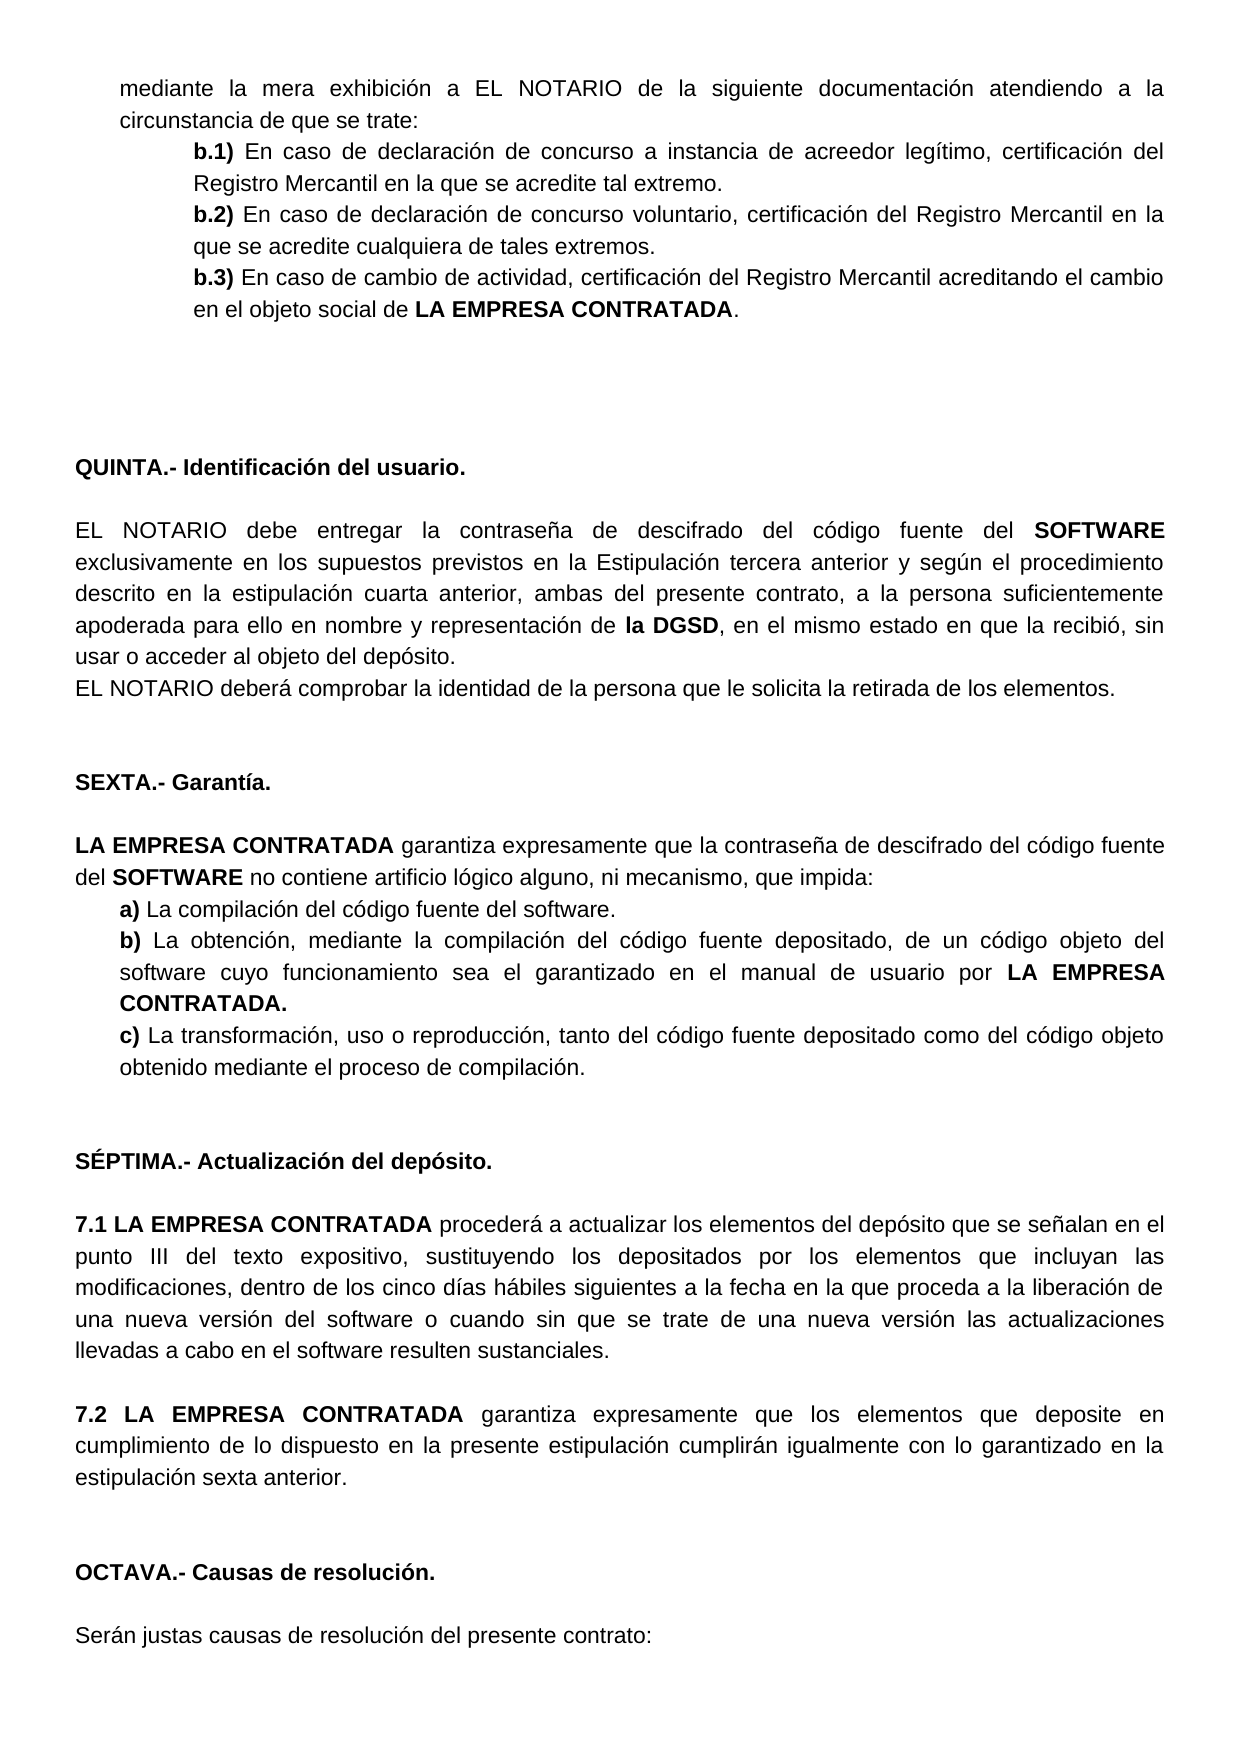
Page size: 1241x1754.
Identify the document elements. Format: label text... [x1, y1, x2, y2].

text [119, 75, 1165, 133]
text OCTAVA.- Causas de resolución. [75, 1558, 1165, 1585]
text 7.2 LA EMPRESA CONTRATADA garantiza expresamente que los elementos que deposite en cumplimiento de lo dispuesto en la presente estipulación cumplirán igualmente con lo garantizado en la estipulación sexta anterior. [75, 1401, 1165, 1490]
text b.2) En caso de declaración de concurso voluntario, certificación del Registro Mercantil en la que se acredite cualquiera de tales extremos. [193, 201, 1165, 259]
text c) La transformación, uso o reproducción, tanto del código fuente depositado como del código objeto obtenido mediante el proceso de compilación. [119, 1022, 1165, 1080]
text SÉPTIMA.- Actualización del depósito. [75, 1148, 1165, 1174]
text LA EMPRESA CONTRATADA garantiza expresamente que la contraseña de descifrado del código fuente del SOFTWARE no contiene artificio lógico alguno, ni mecanismo, que impida: [75, 832, 1165, 890]
text b) La obtención, mediante la compilación del código fuente depositado, de un código objeto del software cuyo funcionamiento sea el garantizado en el manual de usuario por LA EMPRESA CONTRATADA. [119, 927, 1165, 1017]
text 7.1 LA EMPRESA CONTRATADA procederá a actualizar los elementos del depósito que se señalan en el punto III del texto expositivo, sustituyendo los depositados por los elementos que incluyan las modificaciones, dentro de los cinco días hábiles siguientes a la fecha en la que proceda a la liberación de una nueva versión del software o cuando sin que se trate de una nueva versión las actualizaciones llevadas a cabo en el software resulten sustanciales. [75, 1211, 1165, 1364]
text a) La compilación del código fuente del software. [119, 896, 1165, 922]
text b.1) En caso de declaración de concurso a instancia de acreedor legítimo, certificación del Registro Mercantil en la que se acredite tal extremo. [193, 138, 1165, 196]
text Serán justas causas de resolución del presente contrato: [75, 1622, 1165, 1648]
text EL NOTARIO debe entregar la contraseña de descifrado del código fuente del SOFTWARE exclusivamente en los supuestos previstos en la Estipulación tercera anterior y según el procedimiento descrito en la estipulación cuarta anterior, ambas del presente contrato, a la persona suficientemente apoderada para ello en nombre y representación de la DGSD, en el mismo estado en que la recibió, sin usar o acceder al objeto del depósito. [75, 517, 1165, 669]
text b.3) En caso de cambio de actividad, certificación del Registro Mercantil acreditando el cambio en el objeto social de LA EMPRESA CONTRATADA. [193, 264, 1165, 322]
text QUINTA.- Identificación del usuario. [75, 454, 1165, 480]
text EL NOTARIO deberá comprobar la identidad de la persona que le solicita la retirada de los elementos. [75, 675, 1165, 701]
text SEXTA.- Garantía. [75, 769, 1165, 796]
